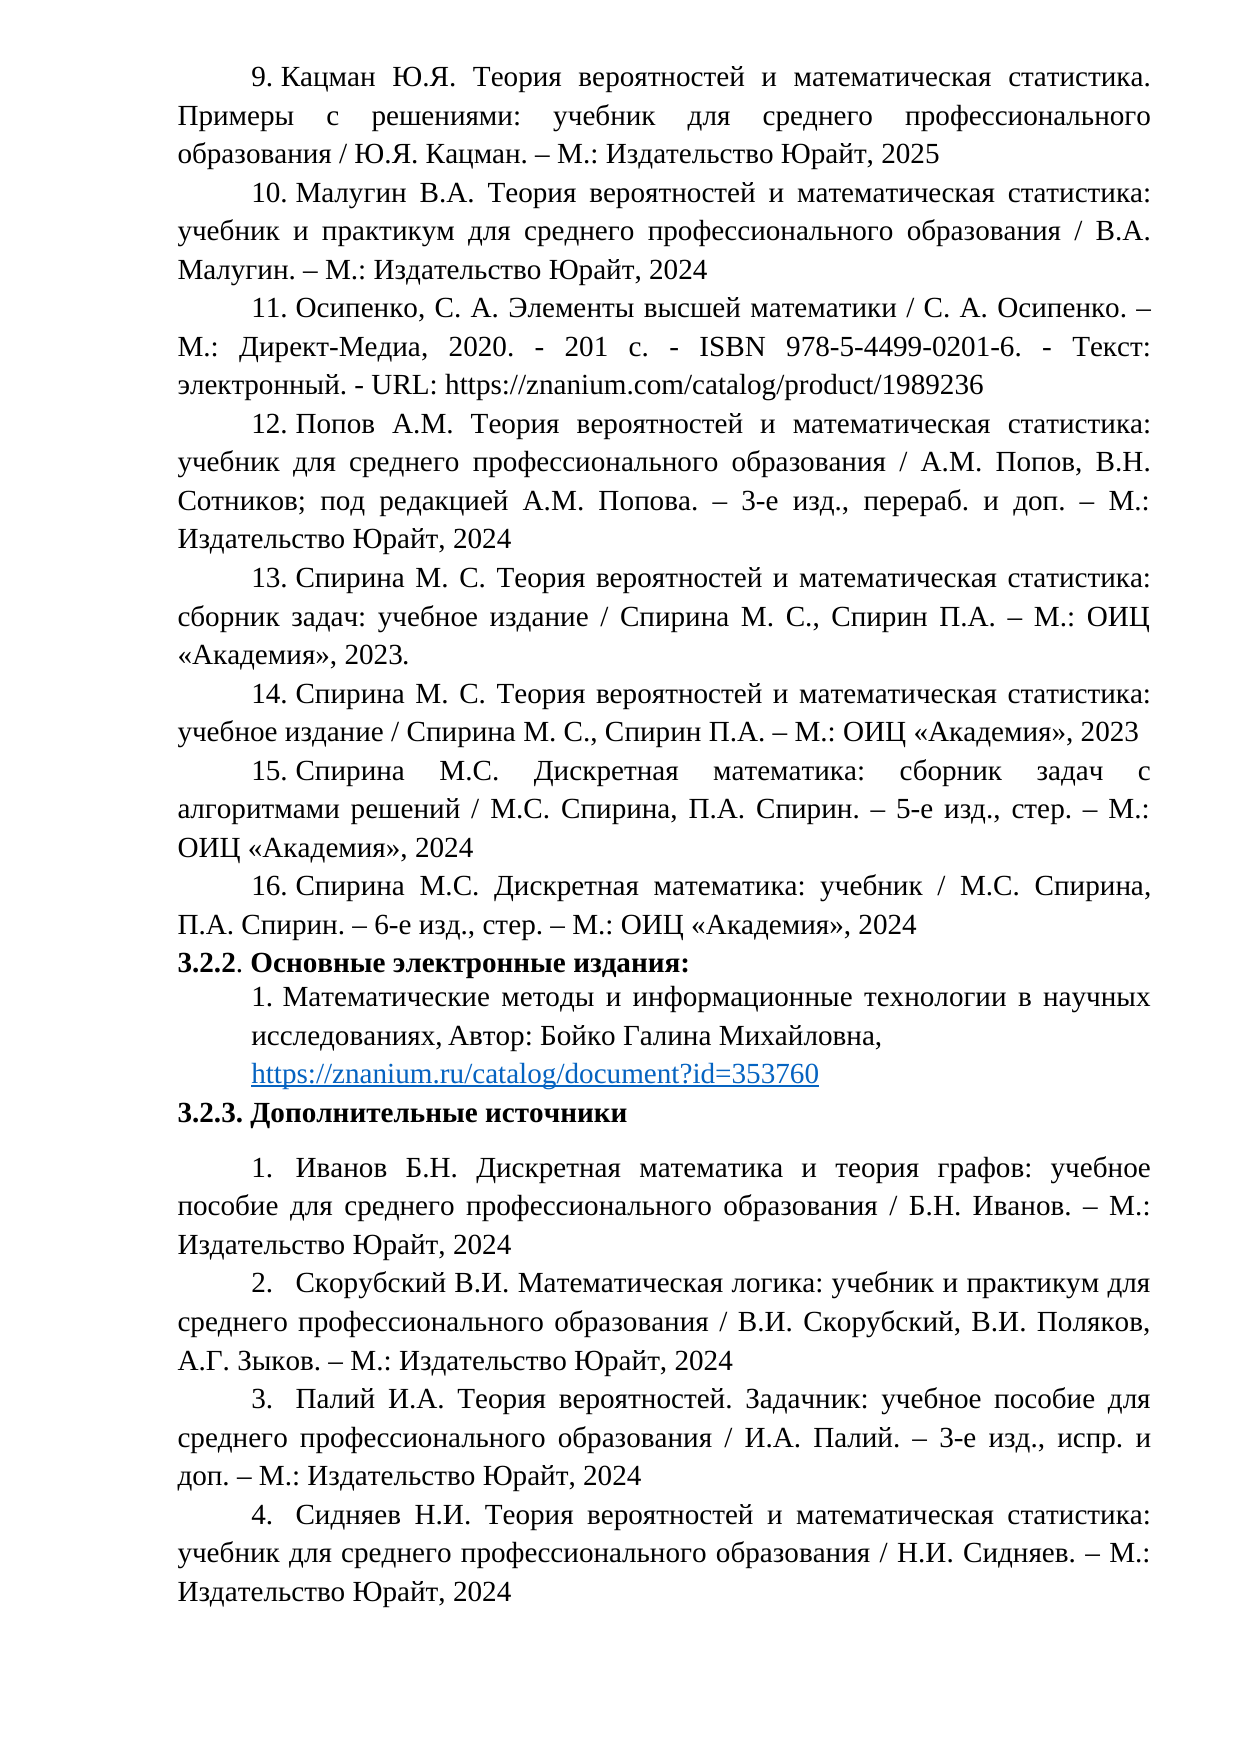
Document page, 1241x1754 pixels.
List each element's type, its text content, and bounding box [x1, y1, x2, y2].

list https://znanium.ru/catalog/document?id=353760 [251, 1056, 1152, 1090]
list Кацман Ю.Я. Теория вероятностей и математическая статистика. Примеры с решениями: учебник для среднего профессионального образования / Ю.Я. Кацман. – М.: Издательство Юрайт, 2025 [177, 59, 1152, 170]
list Спирина М. С. Теория вероятностей и математическая статистика: учебное издание / Спирина М. С., Спирин П.А. – М.: ОИЦ «Академия», 2023 [177, 676, 1152, 748]
list Спирина М. С. Теория вероятностей и математическая статистика: сборник задач: учебное издание / Спирина М. С., Спирин П.А. – М.: ОИЦ «Академия», 2023. [177, 560, 1152, 671]
list 1. Математические методы и информационные технологии в научных исследованиях, Автор: Бойко Галина Михайловна, [251, 979, 1152, 1051]
list Палий И.А. Теория вероятностей. Задачник: учебное пособие для среднего профессионального образования / И.А. Палий. – 3-е изд., испр. и доп. – М.: Издательство Юрайт, 2024 [177, 1381, 1152, 1492]
list Сидняев Н.И. Теория вероятностей и математическая статистика: учебник для среднего профессионального образования / Н.И. Сидняев. – М.: Издательство Юрайт, 2024 [177, 1497, 1152, 1607]
list Малугин В.А. Теория вероятностей и математическая статистика: учебник и практикум для среднего профессионального образования / В.А. Малугин. – М.: Издательство Юрайт, 2024 [177, 175, 1152, 285]
list Скорубский В.И. Математическая логика: учебник и практикум для среднего профессионального образования / В.И. Скорубский, В.И. Поляков, А.Г. Зыков. – М.: Издательство Юрайт, 2024 [177, 1266, 1152, 1376]
text 3.2.2. Основные электронные издания: [177, 946, 1152, 979]
list Иванов Б.Н. Дискретная математика и теория графов: учебное пособие для среднего профессионального образования / Б.Н. Иванов. – М.: Издательство Юрайт, 2024 [177, 1150, 1152, 1261]
list Спирина М.С. Дискретная математика: сборник задач с алгоритмами решений / М.С. Спирина, П.А. Спирин. – 5-е изд., стер. – М.: ОИЦ «Академия», 2024 [177, 753, 1152, 863]
text 3.2.3. Дополнительные источники [177, 1095, 1152, 1128]
list Осипенко, С. А. Элементы высшей математики / С. А. Осипенко. – М.: Директ-Медиа, 2020. - 201 с. - ISBN 978-5-4499-0201-6. - Текст: электронный. - URL: https://znanium.com/catalog/product/1989236 [177, 290, 1152, 401]
list Спирина М.С. Дискретная математика: учебник / М.С. Спирина, П.А. Спирин. – 6-е изд., стер. – М.: ОИЦ «Академия», 2024 [177, 868, 1152, 941]
list Попов А.М. Теория вероятностей и математическая статистика: учебник для среднего профессионального образования / А.М. Попов, В.Н. Сотников; под редакцией А.М. Попова. – 3-е изд., перераб. и доп. – М.: Издательство Юрайт, 2024 [177, 406, 1152, 555]
